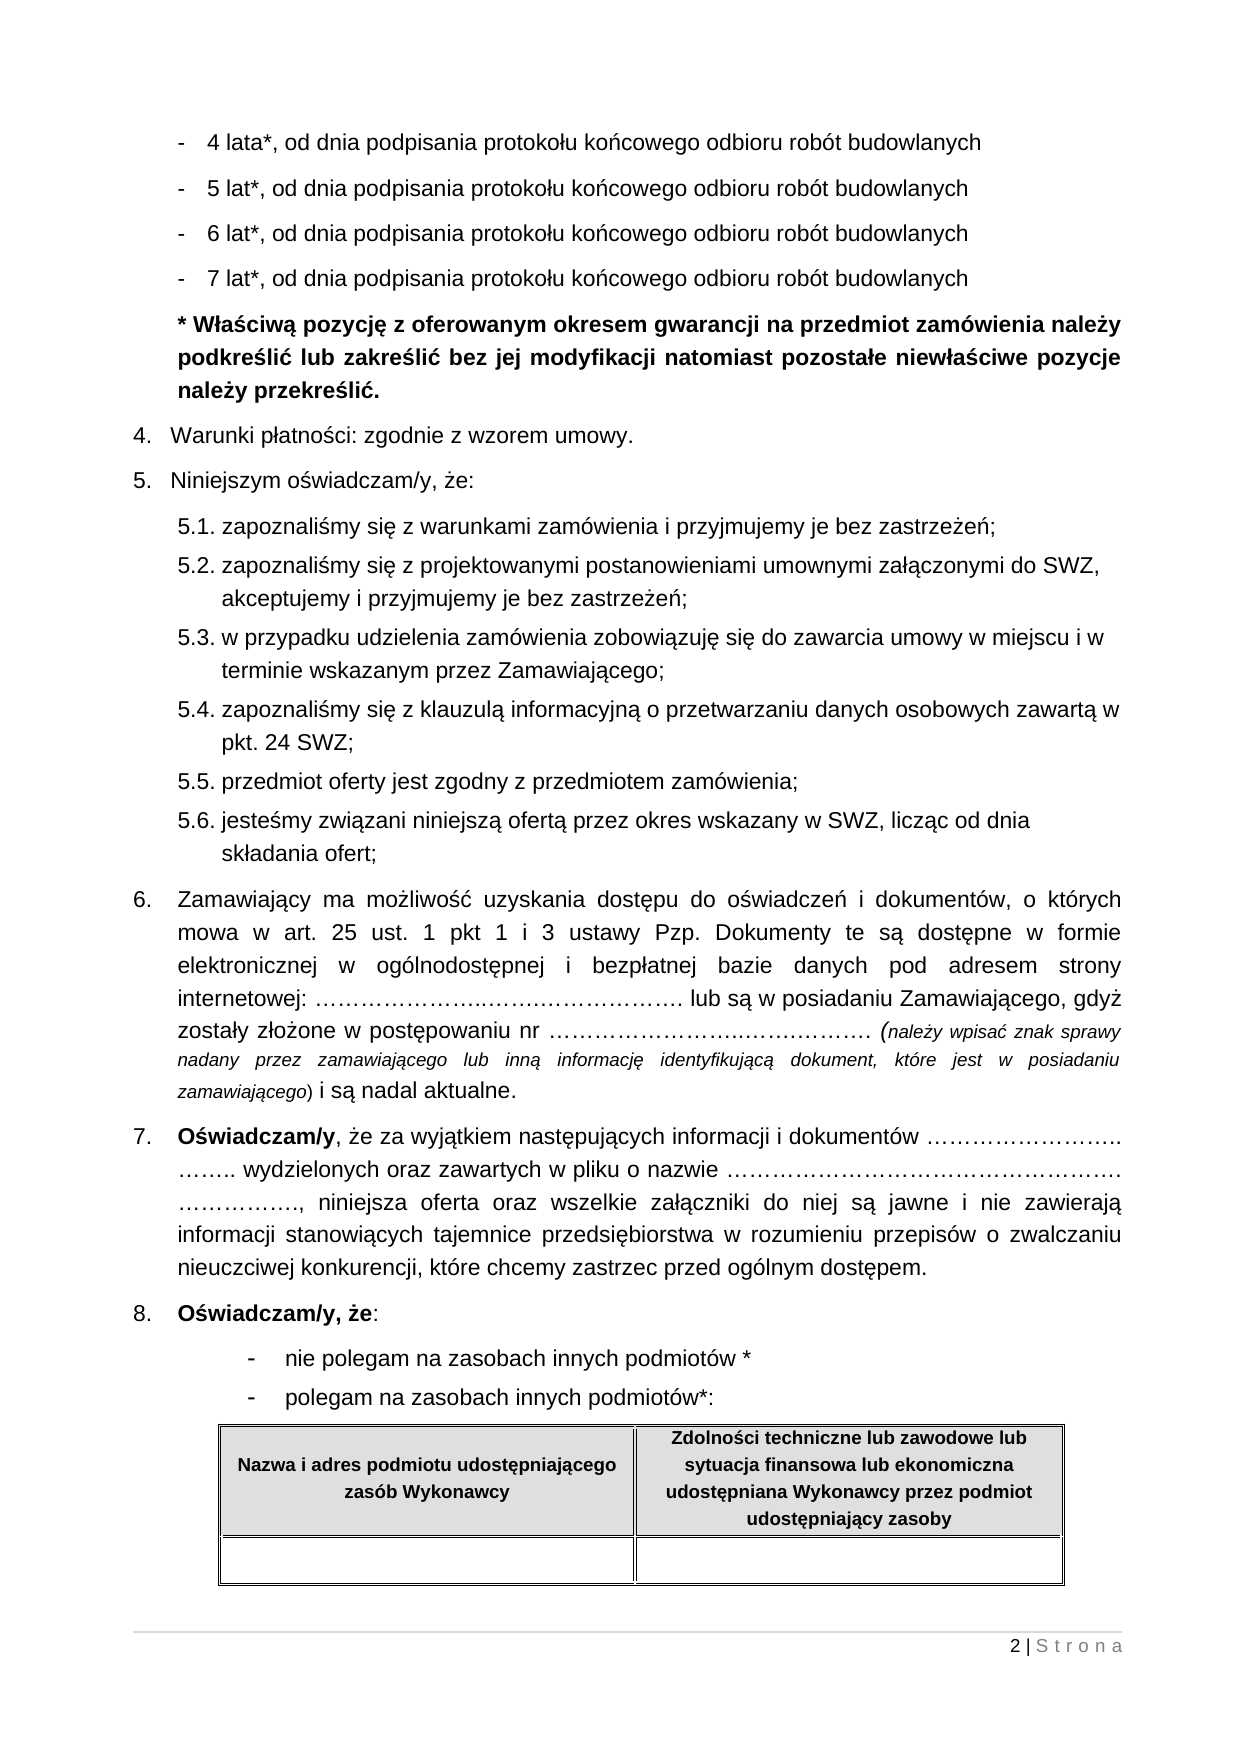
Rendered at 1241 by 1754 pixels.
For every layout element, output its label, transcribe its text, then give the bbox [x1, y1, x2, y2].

list zapoznaliśmy się z warunkami zamówienia i przyjmujemy je bez zastrzeżeń; [177, 513, 1122, 539]
list przedmiot oferty jest zgodny z przedmiotem zamówienia; [177, 768, 1122, 795]
list zapoznaliśmy się z klauzulą informacyjną o przetwarzaniu danych osobowych zawartą w pkt. 24 SWZ; [177, 696, 1122, 756]
table_cell [221, 1535, 635, 1583]
table_header Zdolności techniczne lub zawodowe lub sytuacja finansowa lub ekonomiczna udostępniana Wykonawcy przez podmiot udostępniający zasoby [635, 1427, 1062, 1535]
list Oświadczam/y, że: [133, 1300, 1122, 1326]
list w przypadku udzielenia zamówienia zobowiązuję się do zawarcia umowy w miejscu i w terminie wskazanym przez Zamawiającego; [177, 624, 1122, 683]
list nie polegam na zasobach innych podmiotów * [247, 1345, 1122, 1372]
list zapoznaliśmy się z projektowanymi postanowieniami umownymi załączonymi do SWZ, akceptujemy i przyjmujemy je bez zastrzeżeń; [177, 552, 1122, 611]
table_cell [635, 1535, 1062, 1583]
list jesteśmy związani niniejszą ofertą przez okres wskazany w SWZ, licząc od dnia składania ofert; [177, 807, 1122, 867]
text - 5 lat*, od dnia podpisania protokołu końcowego odbioru robót budowlanych [177, 174, 1122, 201]
text - 7 lat*, od dnia podpisania protokołu końcowego odbioru robót budowlanych [177, 265, 1122, 292]
text * Właściwą pozycję z oferowanym okresem gwarancji na przedmiot zamówienia należy podkreślić lub zakreślić bez jej modyfikacji natomiast pozostałe niewłaściwe pozycje należy przekreślić. [177, 311, 1122, 403]
list Niniejszym oświadczam/y, że: [133, 467, 1122, 494]
text - 6 lat*, od dnia podpisania protokołu końcowego odbioru robót budowlanych [177, 220, 1122, 246]
list Warunki płatności: zgodnie z wzorem umowy. [133, 422, 1122, 448]
list Zamawiający ma możliwość uzyskania dostępu do oświadczeń i dokumentów, o których mowa w art. 25 ust. 1 pkt 1 i 3 ustawy Pzp. Dokumenty te są dostępne w formie elektronicznej w ogólnodostępnej i bezpłatnej bazie danych pod adresem strony internetowej: …………………..…….………………. lub są w posiadaniu Zamawiającego, gdyż zostały złożone w postępowaniu nr ……………………..…….………. (należy wpisać znak sprawy nadany przez zamawiającego lub inną informację identyfikującą dokument, które jest w posiadaniu zamawiającego) i są nadal aktualne. [133, 886, 1122, 1104]
table_header Nazwa i adres podmiotu udostępniającego zasób Wykonawcy [221, 1425, 635, 1535]
text - 4 lata*, od dnia podpisania protokołu końcowego odbioru robót budowlanych [177, 129, 1122, 156]
list Oświadczam/y, że za wyjątkiem następujących informacji i dokumentów ……………………..…….. wydzielonych oraz zawartych w pliku o nazwie …………………………………………….……………., niniejsza oferta oraz wszelkie załączniki do niej są jawne i nie zawierają informacji stanowiących tajemnice przedsiębiorstwa w rozumieniu przepisów o zwalczaniu nieuczciwej konkurencji, które chcemy zastrzec przed ogólnym dostępem. [133, 1123, 1122, 1281]
list polegam na zasobach innych podmiotów*: [247, 1384, 1122, 1411]
